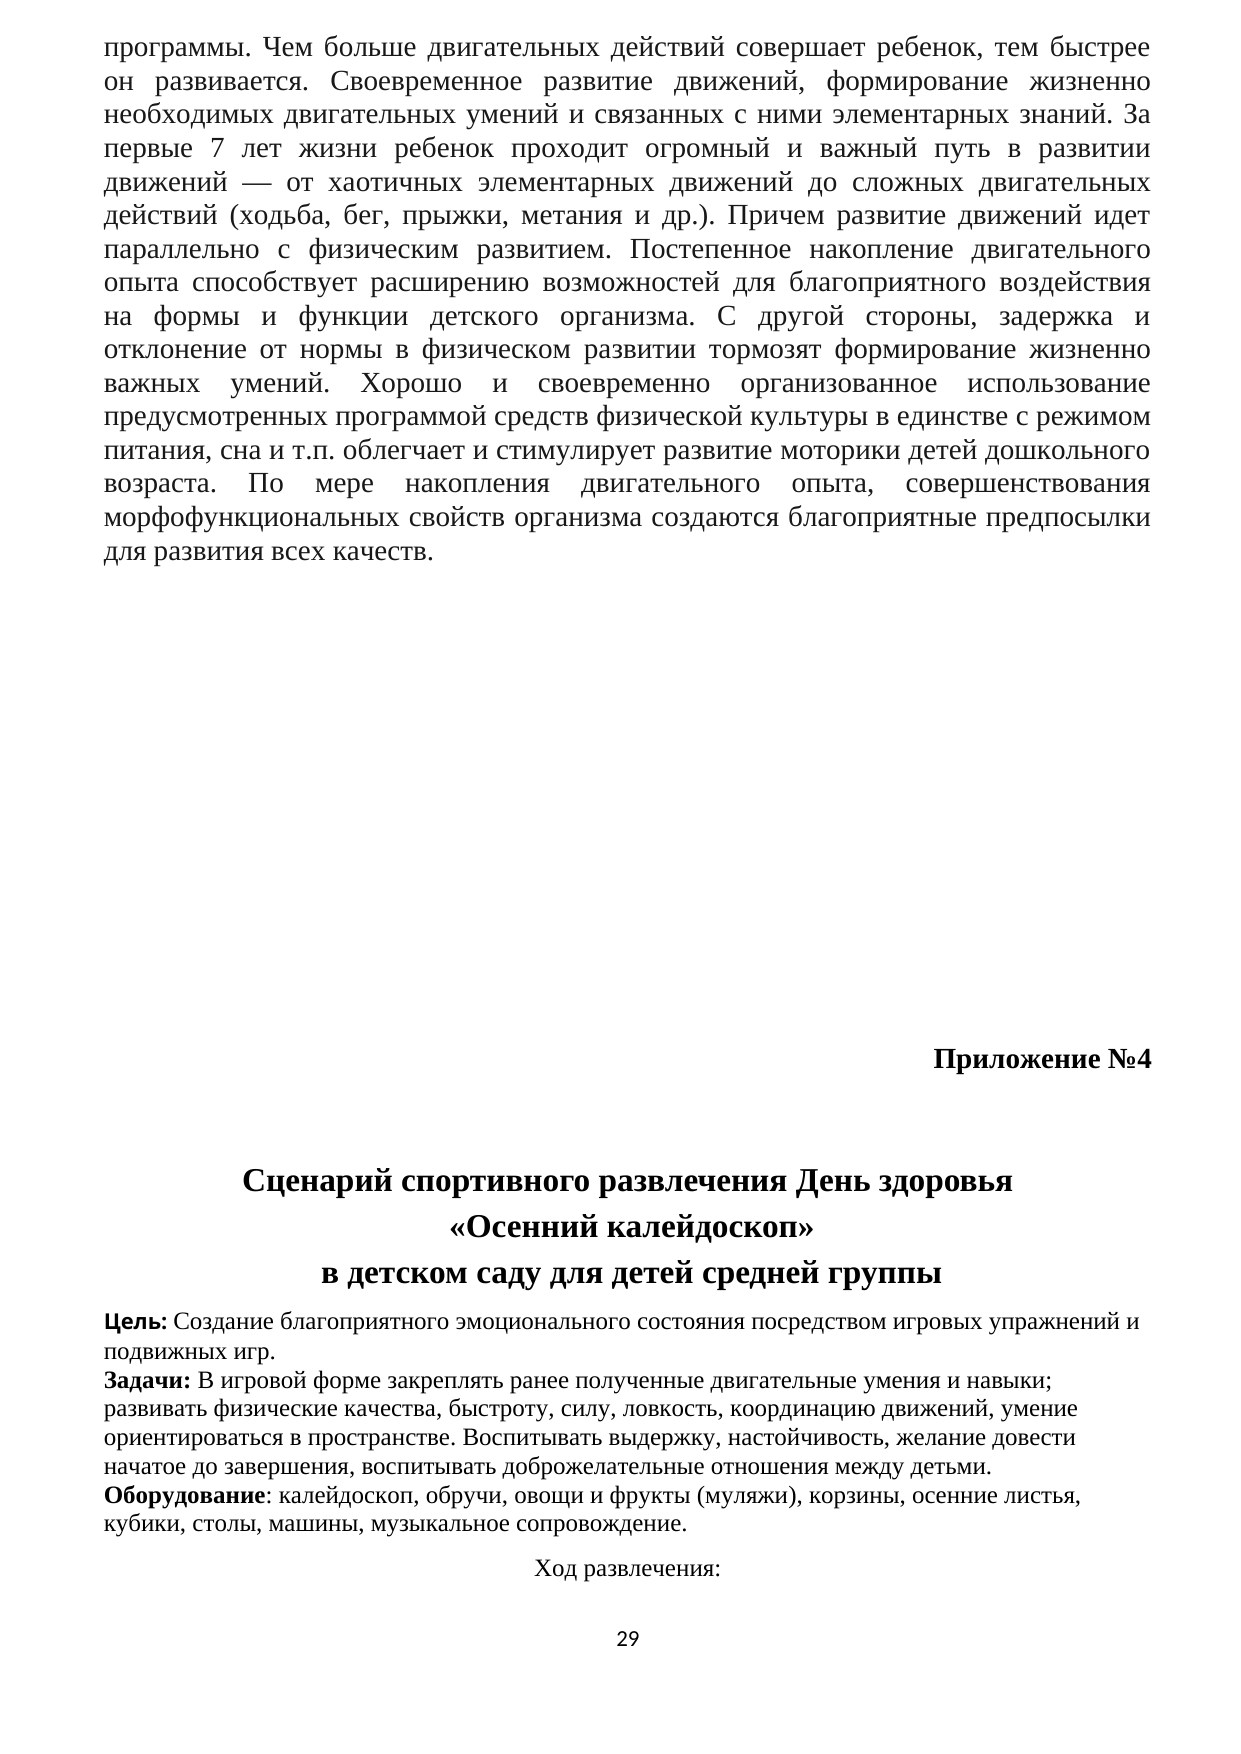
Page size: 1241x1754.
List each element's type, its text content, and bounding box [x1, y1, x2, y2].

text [103, 29, 1152, 566]
text Ход развлечения: [103, 1553, 1152, 1582]
text в детском саду для детей средней группы [103, 1252, 1152, 1291]
text «Осенний калейдоскоп» [103, 1206, 1152, 1244]
text Сценарий спортивного развлечения День здоровья [103, 1160, 1152, 1198]
text Приложение №4 [103, 1041, 1152, 1075]
text Цель: Создание благоприятного эмоционального состояния посредством игровых упражнений и подвижных игр. Задачи: В игровой форме закреплять ранее полученные двигательные умения и навыки; развивать физические качества, быстроту, силу, ловкость, координацию движений, умение ориентироваться в пространстве. Воспитывать выдержку, настойчивость, желание довести начатое до завершения, воспитывать доброжелательные отношения между детьми. Оборудование: калейдоскоп, обручи, овощи и фрукты (муляжи), корзины, осенние листья, кубики, столы, машины, музыкальное сопровождение. [103, 1306, 1152, 1537]
